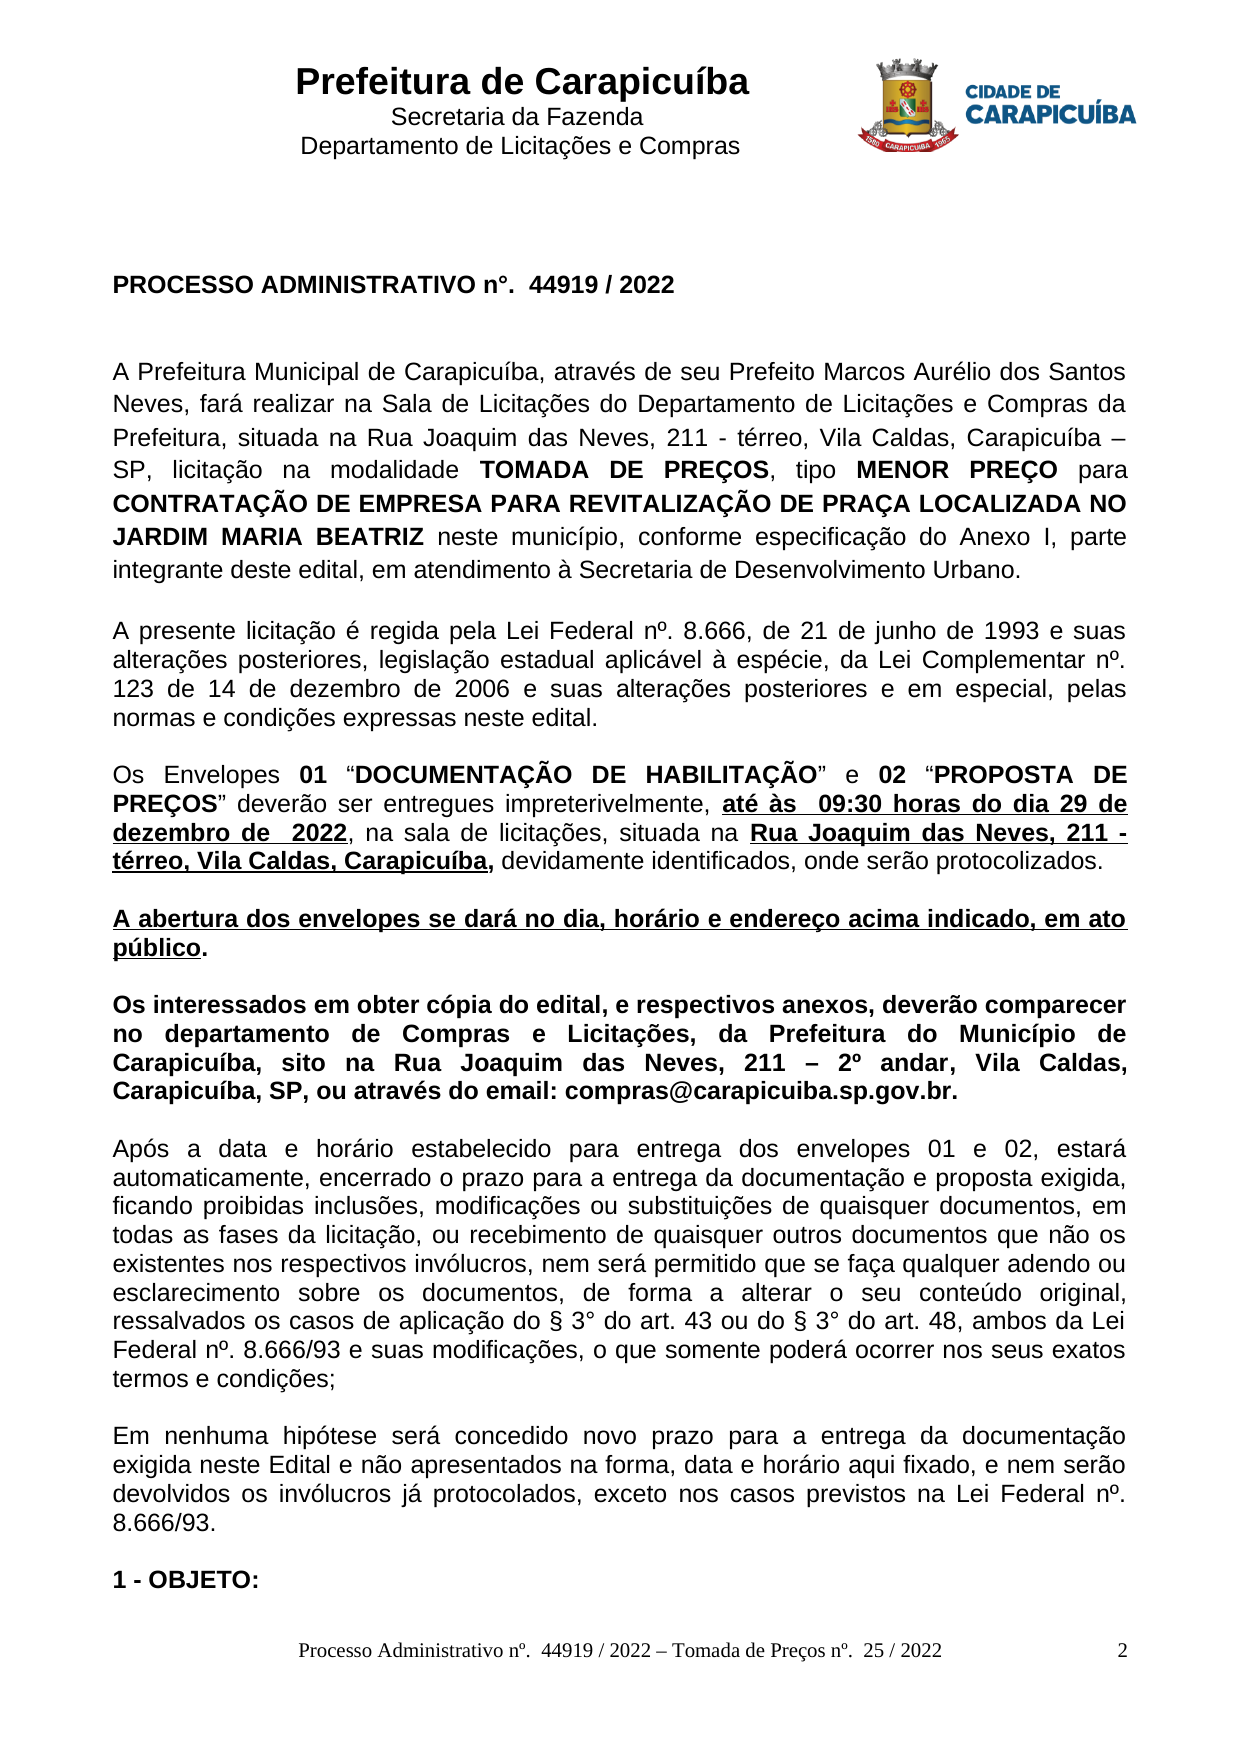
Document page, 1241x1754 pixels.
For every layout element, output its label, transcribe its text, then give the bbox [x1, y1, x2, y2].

text A abertura dos envelopes se dará no dia, horário e endereço acima indicado, em ato público. [112, 904, 1128, 929]
text PROCESSO ADMINISTRATIVO n°. 44919 / 2022 [112, 270, 1128, 299]
list Em nenhuma hipótese será concedido novo prazo para a entrega da documentação exigida neste Edital e não apresentados na forma, data e horário aqui fixado, e nem serão devolvidos os invólucros já protocolados, exceto nos casos previstos na Lei Federal nº. 8.666/93. [112, 1421, 1128, 1536]
text Os interessados em obter cópia do edital, e respectivos anexos, deverão comparecer no departamento de Compras e Licitações, da Prefeitura do Município de Carapicuíba, sito na Rua Joaquim das Neves, 211 – 2º andar, Vila Caldas, Carapicuíba, SP, ou através do email: compras@carapicuiba.sp.gov.br. [112, 990, 1128, 1105]
text 1 - OBJETO: [112, 1565, 1128, 1594]
text A Prefeitura Municipal de Carapicuíba, através de seu Prefeito Marcos Aurélio dos Santos Neves, fará realizar na Sala de Licitações do Departamento de Licitações e Compras da Prefeitura, situada na Rua Joaquim das Neves, 211 - térreo, Vila Caldas, Carapicuíba – SP, licitação na modalidade TOMADA DE PREÇOS, tipo MENOR PREÇO para CONTRATAÇÃO DE EMPRESA PARA REVITALIZAÇÃO DE PRAÇA LOCALIZADA NO JARDIM MARIA BEATRIZ neste município, conforme especificação do Anexo I, parte integrante deste edital, em atendimento à Secretaria de Desenvolvimento Urbano. [112, 356, 1128, 583]
picture [857, 57, 1139, 152]
text A presente licitação é regida pela Lei Federal nº. 8.666, de 21 de junho de 1993 e suas alterações posteriores, legislação estadual aplicável à espécie, da Lei Complementar nº. 123 de 14 de dezembro de 2006 e suas alterações posteriores e em especial, pelas normas e condições expressas neste edital. [112, 616, 1128, 731]
text Os Envelopes 01 “DOCUMENTAÇÃO DE HABILITAÇÃO” e 02 “PROPOSTA DE PREÇOS” deverão ser entregues impreterivelmente, até às 09:30 horas do dia 29 de dezembro de 2022, na sala de licitações, situada na Rua Joaquim das Neves, 211 - térreo, Vila Caldas, Carapicuíba, devidamente identificados, onde serão protocolizados. [112, 760, 1128, 875]
text A abertura dos envelopes se dará no dia, horário e endereço acima indicado, em ato público. [112, 930, 1128, 961]
list Após a data e horário estabelecido para entrega dos envelopes 01 e 02, estará automaticamente, encerrado o prazo para a entrega da documentação e proposta exigida, ficando proibidas inclusões, modificações ou substituições de quaisquer documentos, em todas as fases da licitação, ou recebimento de quaisquer outros documentos que não os existentes nos respectivos invólucros, nem será permitido que se faça qualquer adendo ou esclarecimento sobre os documentos, de forma a alterar o seu conteúdo original, ressalvados os casos de aplicação do § 3° do art. 43 ou do § 3° do art. 48, ambos da Lei Federal nº. 8.666/93 e suas modificações, o que somente poderá ocorrer nos seus exatos termos e condições; [112, 1134, 1128, 1393]
